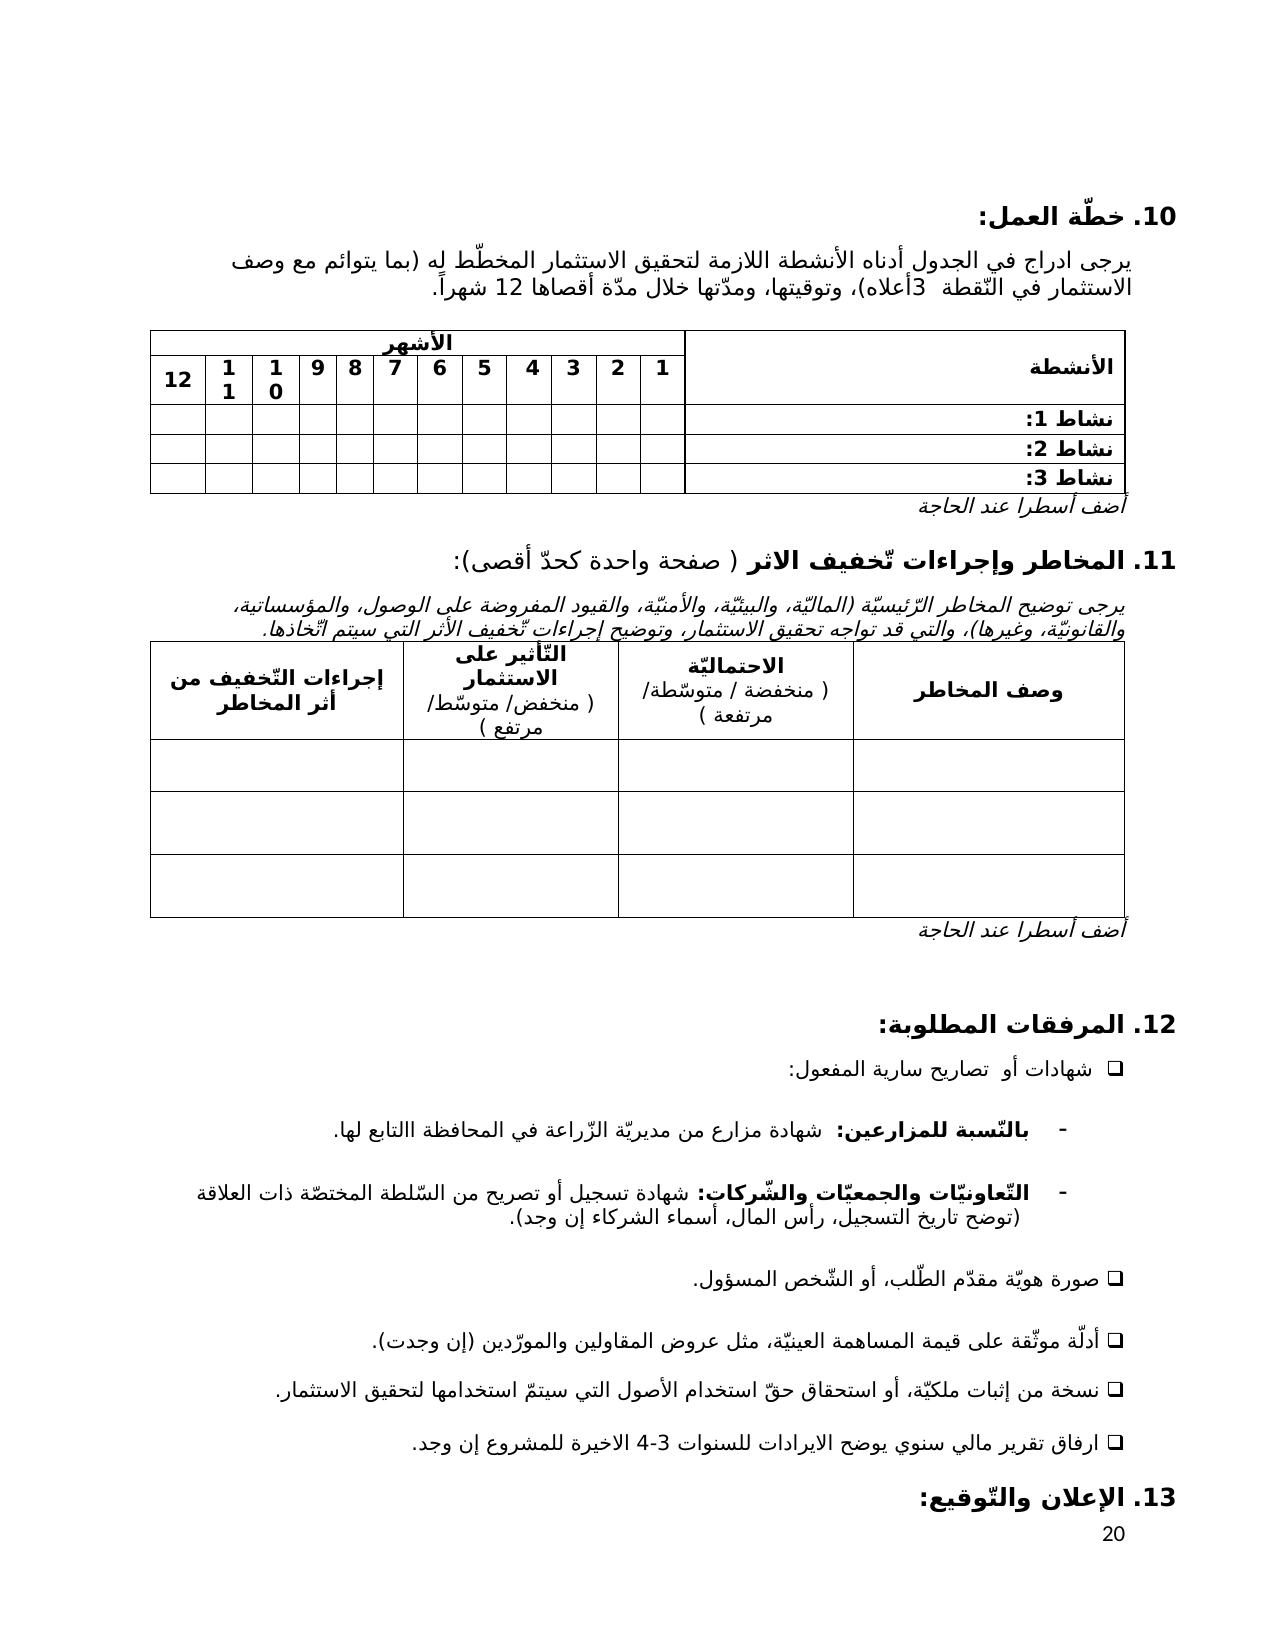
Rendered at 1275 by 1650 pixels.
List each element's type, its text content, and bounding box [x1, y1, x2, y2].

table_cell [463, 435, 506, 463]
table_cell [151, 855, 403, 917]
table_cell [374, 435, 417, 463]
table_cell [463, 464, 506, 493]
table_cell 6 [418, 356, 462, 404]
table_cell [418, 435, 462, 463]
table_cell [552, 464, 596, 493]
table_cell [151, 464, 205, 493]
table_cell [597, 435, 640, 463]
table_cell [206, 464, 252, 493]
list التّعاونيّات والجمعيّات والشّركات: شهادة تسجيل أو تصريح من السّلطة المختصّة ذات العلاقة (توضح تاريخ التسجيل، رأس المال، أسماء الشركاء إن وجد). [150, 1181, 1059, 1230]
list المخاطر وإجراءات تّخفيف الاثر ( صفحة واحدة كحدّ أقصى): [150, 547, 1132, 576]
list الإعلان والتّوقيع: [150, 1484, 1132, 1513]
table_cell [619, 740, 853, 791]
text ارفاق تقرير مالي سنوي يوضح الايرادات للسنوات 3-4 الاخيرة للمشروع إن وجد. [150, 1431, 1125, 1455]
table_cell [418, 464, 462, 493]
table_cell 8 [337, 356, 373, 404]
table_header إجراءات التّخفيف من أثر المخاطر [151, 642, 403, 739]
list خطّة العمل: [150, 202, 1132, 231]
table_cell نشاط 2: [686, 435, 1124, 463]
table_header التّأثير على الاستثمار ( منخفض/ متوسّط/ مرتفع ) [404, 642, 618, 739]
table_cell [552, 435, 596, 463]
table_cell 5 [463, 356, 506, 404]
text نسخة من إثبات ملكيّة، أو استحقاق حقّ استخدام الأصول التي سيتمّ استخدامها لتحقيق الاستثمار. [150, 1378, 1125, 1402]
table_cell [337, 464, 373, 493]
table_cell 11 [206, 356, 252, 404]
table_cell [854, 740, 1124, 791]
table_cell [300, 464, 336, 493]
text أضف أسطرا عند الحاجة [150, 918, 1125, 942]
table_cell [374, 405, 417, 434]
table_cell [151, 405, 205, 434]
table_cell [854, 855, 1124, 917]
table_header وصف المخاطر [854, 642, 1124, 739]
table_cell [404, 855, 618, 917]
text يرجى ادراج في الجدول أدناه الأنشطة اللازمة لتحقيق الاستثمار المخطّط له (بما يتوائم مع وصف الاستثمار في النّقطة 3أعلاه)، وتوقيتها، ومدّتها خلال مدّة أقصاها 12 شهراً. [150, 248, 1132, 301]
table_cell [206, 435, 252, 463]
table_cell [463, 405, 506, 434]
text أضف أسطرا عند الحاجة [150, 494, 1125, 518]
table_cell [418, 405, 462, 434]
text أدلّة موثّقة على قيمة المساهمة العينيّة، مثل عروض المقاولين والمورّدين (إن وجدت). [150, 1329, 1125, 1353]
list بالنّسبة للمزارعين: شهادة مزارع من مديريّة الزّراعة في المحافظة االتابع لها. [150, 1118, 1059, 1143]
table_cell نشاط 3: [686, 464, 1124, 493]
table_cell [507, 464, 551, 493]
table_cell 4 [507, 356, 551, 404]
table_cell [641, 464, 684, 493]
table_cell [253, 464, 299, 493]
table_cell 7 [374, 356, 417, 404]
table_cell 1 [641, 356, 684, 404]
table_cell [300, 405, 336, 434]
table_cell [206, 405, 252, 434]
text شهادات أو تصاريح سارية المفعول: [150, 1057, 1125, 1081]
table_cell [151, 435, 205, 463]
text يرجى توضيح المخاطر الرّئيسيّة (الماليّة، والبيئيّة، والأمنيّة، والقيود المفروضة على الوصول، والمؤسساتية، والقانونيّة، وغيرها)، والتي قد تواجه تحقيق الاستثمار، وتوضيح إجراءات تّخفيف الأثر التي سيتم اتّخاذها. [150, 593, 1125, 641]
table_cell 12 [151, 356, 205, 404]
text صورة هويّة مقدّم الطّلب، أو الشّخص المسؤول. [150, 1267, 1125, 1291]
table_cell [253, 435, 299, 463]
table_cell نشاط 1: [686, 405, 1124, 434]
table_cell [597, 405, 640, 434]
list المرفقات المطلوبة: [150, 1011, 1132, 1040]
table_cell [300, 435, 336, 463]
table_cell [337, 405, 373, 434]
table_cell [337, 435, 373, 463]
table_cell [151, 740, 403, 791]
table_cell 2 [597, 356, 640, 404]
table_cell [854, 792, 1124, 854]
table_cell [404, 740, 618, 791]
table_cell [404, 792, 618, 854]
table_cell [619, 792, 853, 854]
table_header الأنشطة [686, 331, 1124, 404]
table_cell [641, 405, 684, 434]
table_cell [641, 435, 684, 463]
table_header الاحتماليّة ( منخفضة / متوسّطة/ مرتفعة ) [619, 642, 853, 739]
table_cell 9 [300, 356, 336, 404]
table_cell [507, 405, 551, 434]
table_header الأشهر [151, 331, 684, 355]
table_cell [151, 792, 403, 854]
table_cell [253, 405, 299, 434]
table_cell [619, 855, 853, 917]
table_cell [374, 464, 417, 493]
table_cell 10 [253, 356, 299, 404]
table_cell [552, 405, 596, 434]
table_cell [597, 464, 640, 493]
table_cell [507, 435, 551, 463]
table_cell 3 [552, 356, 596, 404]
